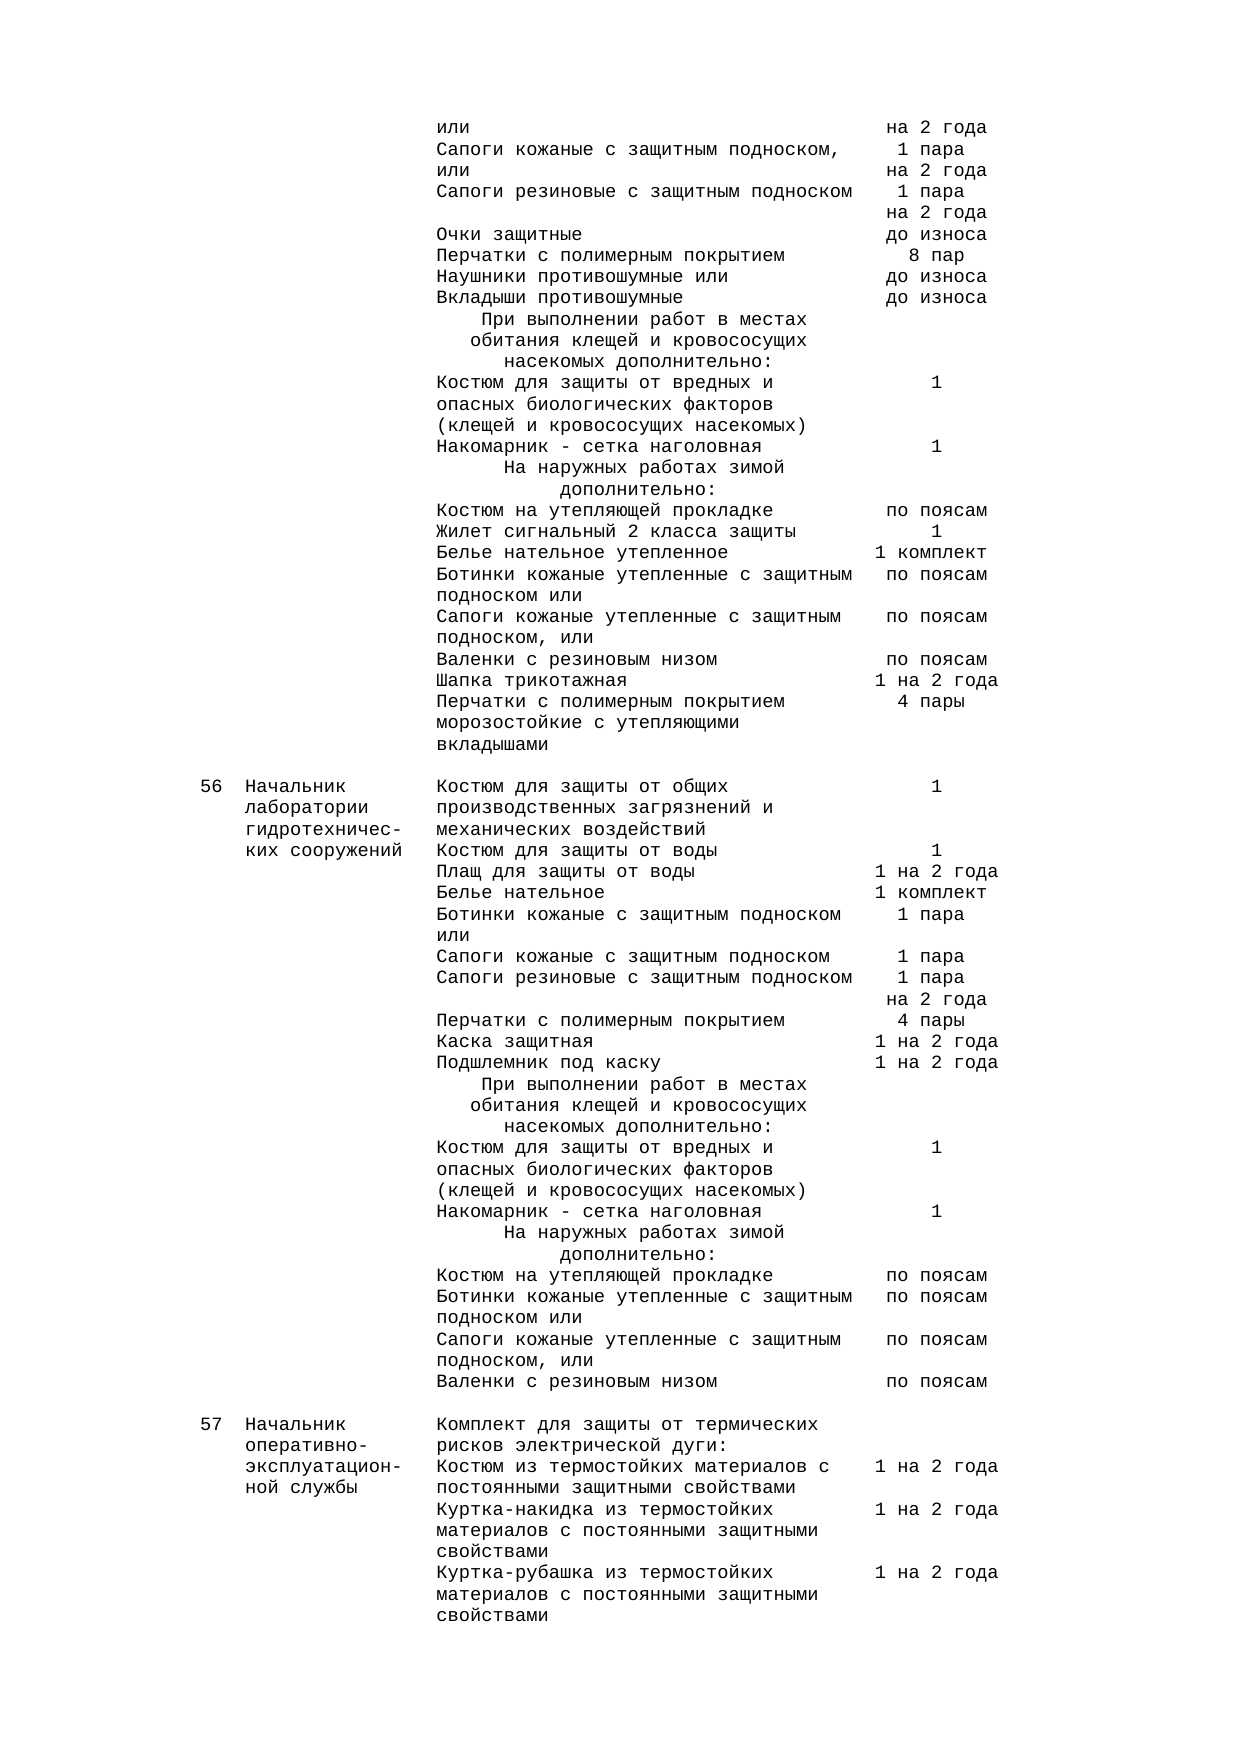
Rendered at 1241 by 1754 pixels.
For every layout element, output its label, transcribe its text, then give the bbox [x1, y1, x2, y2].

text На наружных работах зимой [177, 458, 1152, 479]
text Белье нательное утепленное 1 комплект [177, 543, 1152, 564]
text Накомарник - сетка наголовная 1 [177, 437, 1152, 458]
text Плащ для защиты от воды 1 на 2 года [177, 862, 1152, 883]
text Сапоги резиновые с защитным подноском 1 пара [177, 182, 1152, 203]
text лаборатории производственных загрязнений и [177, 798, 1152, 819]
text вкладышами [177, 734, 1152, 756]
text Сапоги кожаные утепленные с защитным по поясам [177, 607, 1152, 628]
text на 2 года [177, 203, 1152, 224]
text Сапоги кожаные утепленные с защитным по поясам [177, 1329, 1152, 1351]
text гидротехничес- механических воздействий [177, 819, 1152, 841]
text Ботинки кожаные с защитным подноском 1 пара [177, 904, 1152, 926]
text подноском, или [177, 1351, 1152, 1372]
text обитания клещей и кровососущих [177, 331, 1152, 352]
text На наружных работах зимой [177, 1223, 1152, 1244]
text Белье нательное 1 комплект [177, 883, 1152, 904]
text Вкладыши противошумные до износа [177, 288, 1152, 309]
text насекомых дополнительно: [177, 1117, 1152, 1138]
text Костюм для защиты от вредных и 1 [177, 373, 1152, 394]
text При выполнении работ в местах [177, 309, 1152, 331]
text подноском, или [177, 628, 1152, 649]
text Сапоги резиновые с защитным подноском 1 пара [177, 968, 1152, 989]
text Подшлемник под каску 1 на 2 года [177, 1053, 1152, 1074]
text Перчатки с полимерным покрытием 8 пар [177, 246, 1152, 267]
text (клещей и кровососущих насекомых) [177, 416, 1152, 437]
text Костюм на утепляющей прокладке по поясам [177, 1266, 1152, 1287]
text материалов с постоянными защитными [177, 1584, 1152, 1606]
text Сапоги кожаные с защитным подноском, 1 пара [177, 139, 1152, 161]
text 57 Начальник Комплект для защиты от термических [177, 1414, 1152, 1436]
text материалов с постоянными защитными [177, 1521, 1152, 1542]
text свойствами [177, 1542, 1152, 1563]
text Куртка-рубашка из термостойких 1 на 2 года [177, 1563, 1152, 1584]
text Костюм для защиты от вредных и 1 [177, 1138, 1152, 1159]
text или на 2 года [177, 118, 1152, 139]
text Шапка трикотажная 1 на 2 года [177, 671, 1152, 692]
text морозостойкие с утепляющими [177, 713, 1152, 734]
text Наушники противошумные или до износа [177, 267, 1152, 288]
text Валенки с резиновым низом по поясам [177, 649, 1152, 671]
text (клещей и кровососущих насекомых) [177, 1181, 1152, 1202]
text на 2 года [177, 989, 1152, 1011]
text Сапоги кожаные с защитным подноском 1 пара [177, 947, 1152, 968]
text или [177, 926, 1152, 947]
text подноском или [177, 1308, 1152, 1329]
text Перчатки с полимерным покрытием 4 пары [177, 692, 1152, 713]
text дополнительно: [177, 1244, 1152, 1266]
text обитания клещей и кровососущих [177, 1096, 1152, 1117]
text Очки защитные до износа [177, 224, 1152, 246]
text Ботинки кожаные утепленные с защитным по поясам [177, 564, 1152, 586]
text Каска защитная 1 на 2 года [177, 1032, 1152, 1053]
text Костюм на утепляющей прокладке по поясам [177, 501, 1152, 522]
text свойствами [177, 1606, 1152, 1627]
text ких сооружений Костюм для защиты от воды 1 [177, 841, 1152, 862]
text подноском или [177, 586, 1152, 607]
text Перчатки с полимерным покрытием 4 пары [177, 1011, 1152, 1032]
text оперативно- рисков электрической дуги: [177, 1436, 1152, 1457]
text насекомых дополнительно: [177, 352, 1152, 373]
text Жилет сигнальный 2 класса защиты 1 [177, 522, 1152, 543]
text 56 Начальник Костюм для защиты от общих 1 [177, 777, 1152, 798]
text эксплуатацион- Костюм из термостойких материалов с 1 на 2 года [177, 1457, 1152, 1478]
text Валенки с резиновым низом по поясам [177, 1372, 1152, 1393]
text Накомарник - сетка наголовная 1 [177, 1202, 1152, 1223]
text При выполнении работ в местах [177, 1074, 1152, 1096]
text или на 2 года [177, 161, 1152, 182]
text опасных биологических факторов [177, 394, 1152, 416]
text ной службы постоянными защитными свойствами [177, 1478, 1152, 1499]
text Куртка-накидка из термостойких 1 на 2 года [177, 1499, 1152, 1521]
text опасных биологических факторов [177, 1159, 1152, 1181]
text Ботинки кожаные утепленные с защитным по поясам [177, 1287, 1152, 1308]
text дополнительно: [177, 479, 1152, 501]
